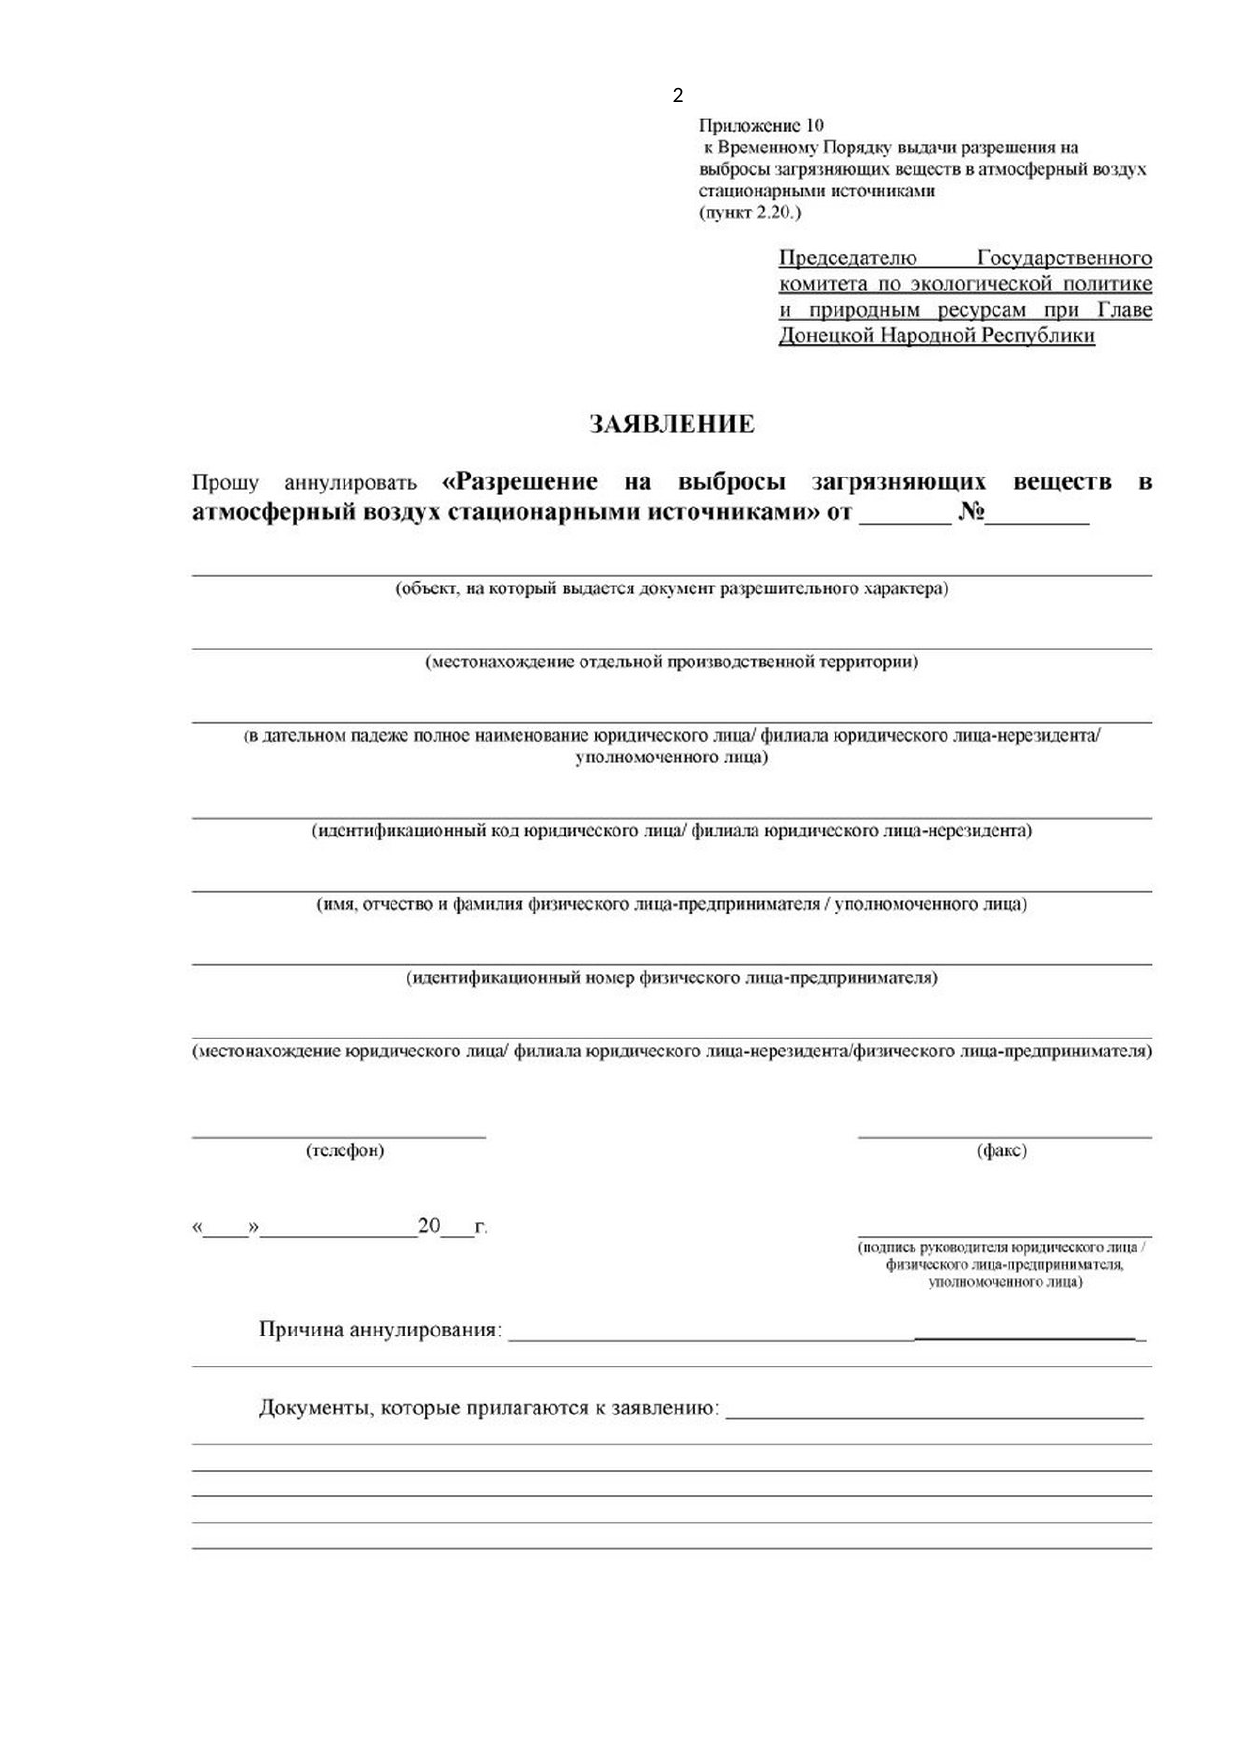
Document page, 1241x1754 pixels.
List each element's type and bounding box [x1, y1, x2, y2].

picture [170, 103, 1184, 1616]
